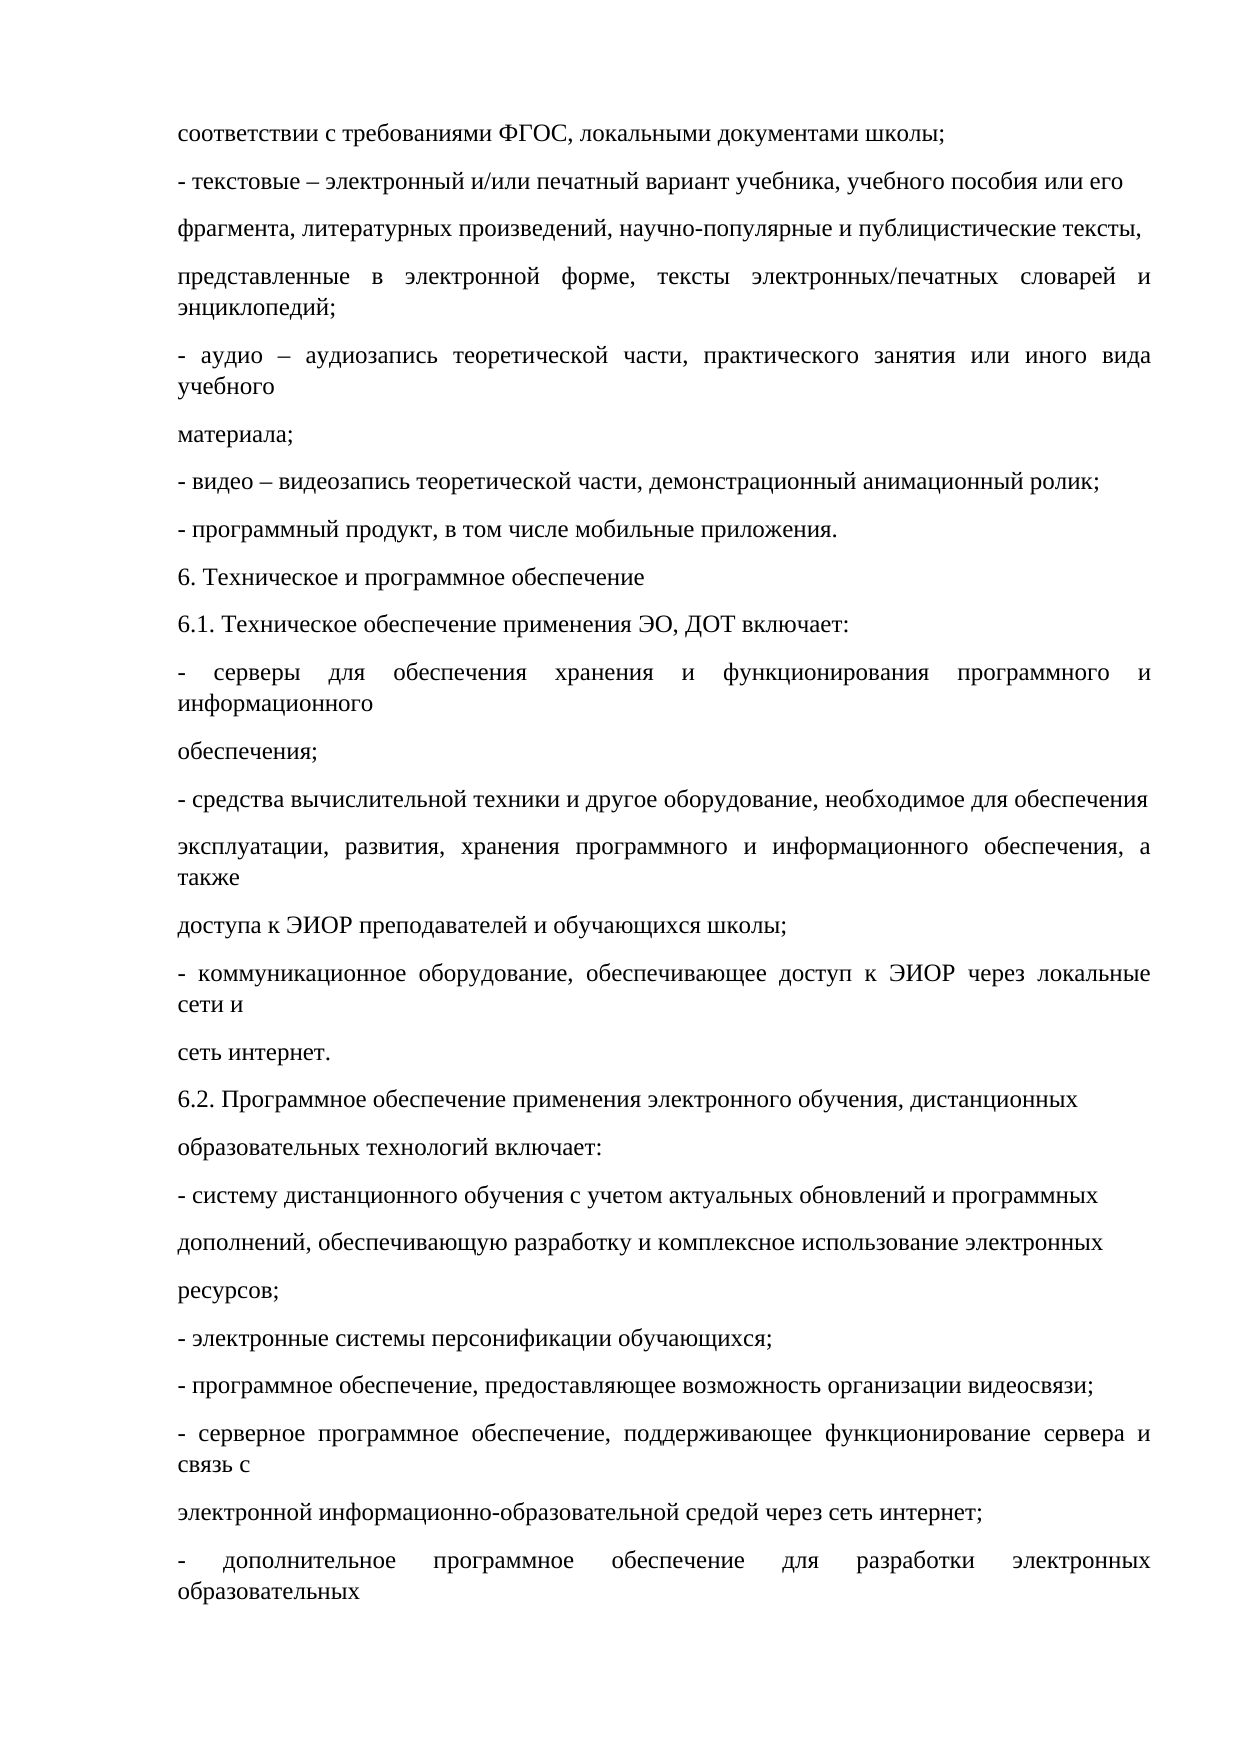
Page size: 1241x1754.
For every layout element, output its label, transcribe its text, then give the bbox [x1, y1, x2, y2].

text - программный продукт, в том числе мобильные приложения. [177, 514, 1152, 543]
text - средства вычислительной техники и другое оборудование, необходимое для обеспечения [177, 784, 1152, 812]
text дополнений, обеспечивающую разработку и комплексное использование электронных [177, 1227, 1152, 1256]
text фрагмента, литературных произведений, научно-популярные и публицистические тексты, [177, 213, 1152, 242]
text эксплуатации, развития, хранения программного и информационного обеспечения, а также [177, 831, 1152, 891]
text материала; [177, 419, 1152, 447]
text ресурсов; [177, 1275, 1152, 1304]
text сеть интернет. [177, 1037, 1152, 1065]
text - коммуникационное оборудование, обеспечивающее доступ к ЭИОР через локальные сети и [177, 958, 1152, 1018]
text доступа к ЭИОР преподавателей и обучающихся школы; [177, 910, 1152, 939]
text представленные в электронной форме, тексты электронных/печатных словарей и энциклопедий; [177, 261, 1152, 321]
text - программное обеспечение, предоставляющее возможность организации видеосвязи; [177, 1371, 1152, 1399]
text - аудио – аудиозапись теоретической части, практического занятия или иного вида учебного [177, 340, 1152, 400]
text 6. Техническое и программное обеспечение [177, 562, 1152, 591]
text - серверное программное обеспечение, поддерживающее функционирование сервера и связь с [177, 1418, 1152, 1478]
text - дополнительное программное обеспечение для разработки электронных образовательных [177, 1545, 1152, 1604]
text 6.2. Программное обеспечение применения электронного обучения, дистанционных [177, 1084, 1152, 1113]
text 6.1. Техническое обеспечение применения ЭО, ДОТ включает: [177, 609, 1152, 638]
text - текстовые – электронный и/или печатный вариант учебника, учебного пособия или его [177, 166, 1152, 194]
text - видео – видеозапись теоретической части, демонстрационный анимационный ролик; [177, 466, 1152, 495]
text обеспечения; [177, 736, 1152, 765]
text электронной информационно-образовательной средой через сеть интернет; [177, 1497, 1152, 1526]
text - серверы для обеспечения хранения и функционирования программного и информационного [177, 657, 1152, 717]
text - электронные системы персонификации обучающихся; [177, 1323, 1152, 1352]
text соответствии с требованиями ФГОС, локальными документами школы; [177, 118, 1152, 147]
text - систему дистанционного обучения с учетом актуальных обновлений и программных [177, 1180, 1152, 1208]
text образовательных технологий включает: [177, 1132, 1152, 1161]
